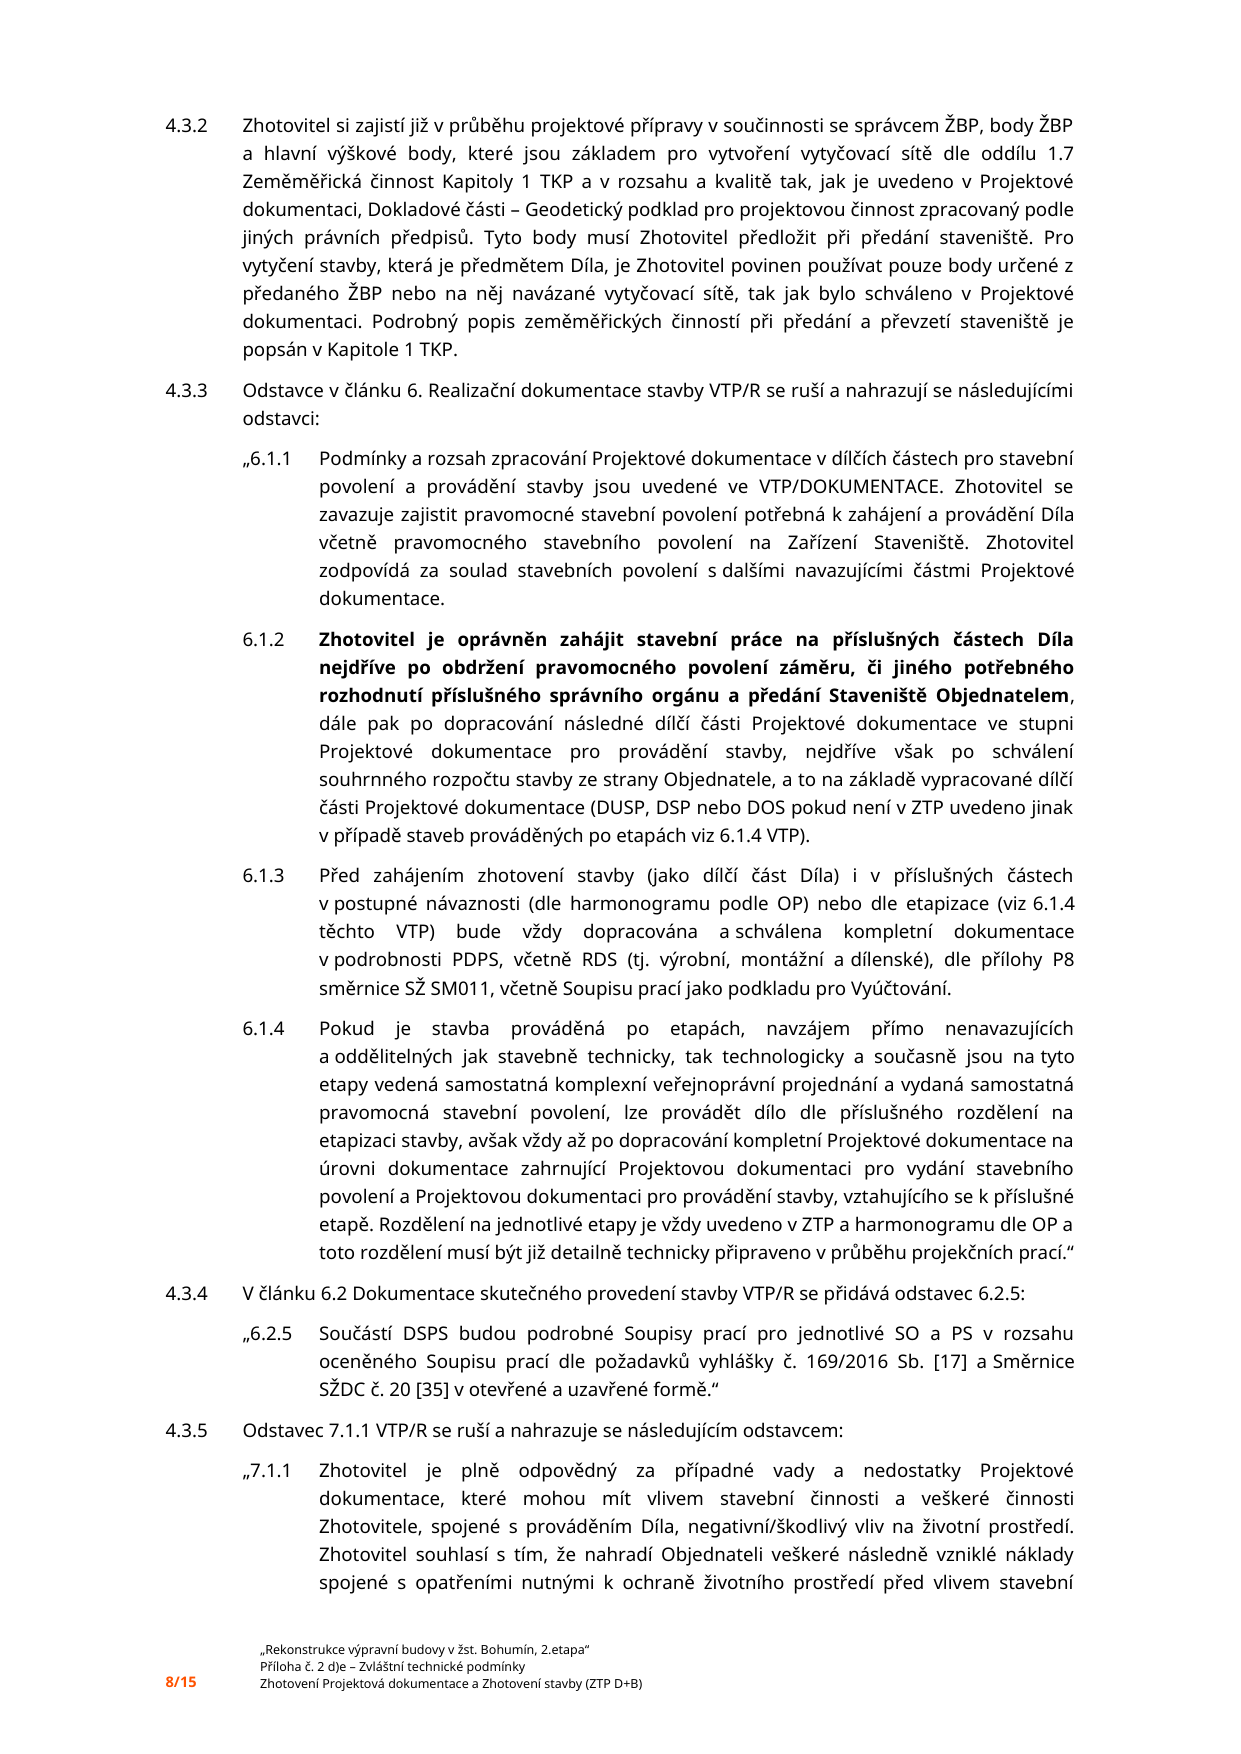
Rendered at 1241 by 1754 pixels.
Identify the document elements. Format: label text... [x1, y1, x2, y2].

text Zhotovitel si zajistí již v průběhu projektové přípravy v součinnosti se správcem ŽBP, body ŽBP a hlavní výškové body, které jsou základem pro vytvoření vytyčovací sítě dle oddílu 1.7 Zeměměřická činnost Kapitoly 1 TKP a v rozsahu a kvalitě tak, jak je uvedeno v Projektové dokumentaci, Dokladové části – Geodetický podklad pro projektovou činnost zpracovaný podle jiných právních předpisů. Tyto body musí Zhotovitel předložit při předání staveniště. Pro vytyčení stavby, která je předmětem Díla, je Zhotovitel povinen používat pouze body určené z předaného ŽBP nebo na něj navázané vytyčovací sítě, tak jak bylo schváleno v Projektové dokumentaci. Podrobný popis zeměměřických činností při předání a převzetí staveniště je popsán v Kapitole 1 TKP. [165, 112, 1075, 362]
text Odstavec 7.1.1 VTP/R se ruší a nahrazuje se následujícím odstavcem: [165, 1417, 1075, 1443]
text „6.2.5 Součástí DSPS budou podrobné Soupisy prací pro jednotlivé SO a PS v rozsahu oceněného Soupisu prací dle požadavků vyhlášky č. 169/2016 Sb. [17] a Směrnice SŽDC č. 20 [35] v otevřené a uzavřené formě.“ [242, 1321, 1075, 1402]
text V článku 6.2 Dokumentace skutečného provedení stavby VTP/R se přidává odstavec 6.2.5: [165, 1280, 1075, 1306]
text „6.1.1 Podmínky a rozsah zpracování Projektové dokumentace v dílčích částech pro stavební povolení a provádění stavby jsou uvedené ve VTP/DOKUMENTACE. Zhotovitel se zavazuje zajistit pravomocné stavební povolení potřebná k zahájení a provádění Díla včetně pravomocného stavebního povolení na Zařízení Staveniště. Zhotovitel zodpovídá za soulad stavebních povolení s dalšími navazujícími částmi Projektové dokumentace. [242, 445, 1075, 611]
text 6.1.3 Před zahájením zhotovení stavby (jako dílčí část Díla) i v příslušných částech v postupné návaznosti (dle harmonogramu podle OP) nebo dle etapizace (viz 6.1.4 těchto VTP) bude vždy dopracována a schválena kompletní dokumentace v podrobnosti PDPS, včetně RDS (tj. výrobní, montážní a dílenské), dle přílohy P8 směrnice SŽ SM011, včetně Soupisu prací jako podkladu pro Vyúčtování. [242, 863, 1075, 1000]
text Odstavce v článku 6. Realizační dokumentace stavby VTP/R se ruší a nahrazují se následujícími odstavci: [165, 377, 1075, 430]
text 6.1.2 Zhotovitel je oprávněn zahájit stavební práce na příslušných částech Díla nejdříve po obdržení pravomocného povolení záměru, či jiného potřebného rozhodnutí příslušného správního orgánu a předání Staveniště Objednatelem, dále pak po dopracování následné dílčí části Projektové dokumentace ve stupni Projektové dokumentace pro provádění stavby, nejdříve však po schválení souhrnného rozpočtu stavby ze strany Objednatele, a to na základě vypracované dílčí části Projektové dokumentace (DUSP, DSP nebo DOS pokud není v ZTP uvedeno jinak v případě staveb prováděných po etapách viz 6.1.4 VTP). [242, 626, 1075, 848]
text 6.1.4 Pokud je stavba prováděná po etapách, navzájem přímo nenavazujících a oddělitelných jak stavebně technicky, tak technologicky a současně jsou na tyto etapy vedená samostatná komplexní veřejnoprávní projednání a vydaná samostatná pravomocná stavební povolení, lze provádět dílo dle příslušného rozdělení na etapizaci stavby, avšak vždy až po dopracování kompletní Projektové dokumentace na úrovni dokumentace zahrnující Projektovou dokumentaci pro vydání stavebního povolení a Projektovou dokumentaci pro provádění stavby, vztahujícího se k příslušné etapě. Rozdělení na jednotlivé etapy je vždy uvedeno v ZTP a harmonogramu dle OP a toto rozdělení musí být již detailně technicky připraveno v průběhu projekčních prací.“ [242, 1015, 1075, 1265]
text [242, 1458, 1075, 1595]
